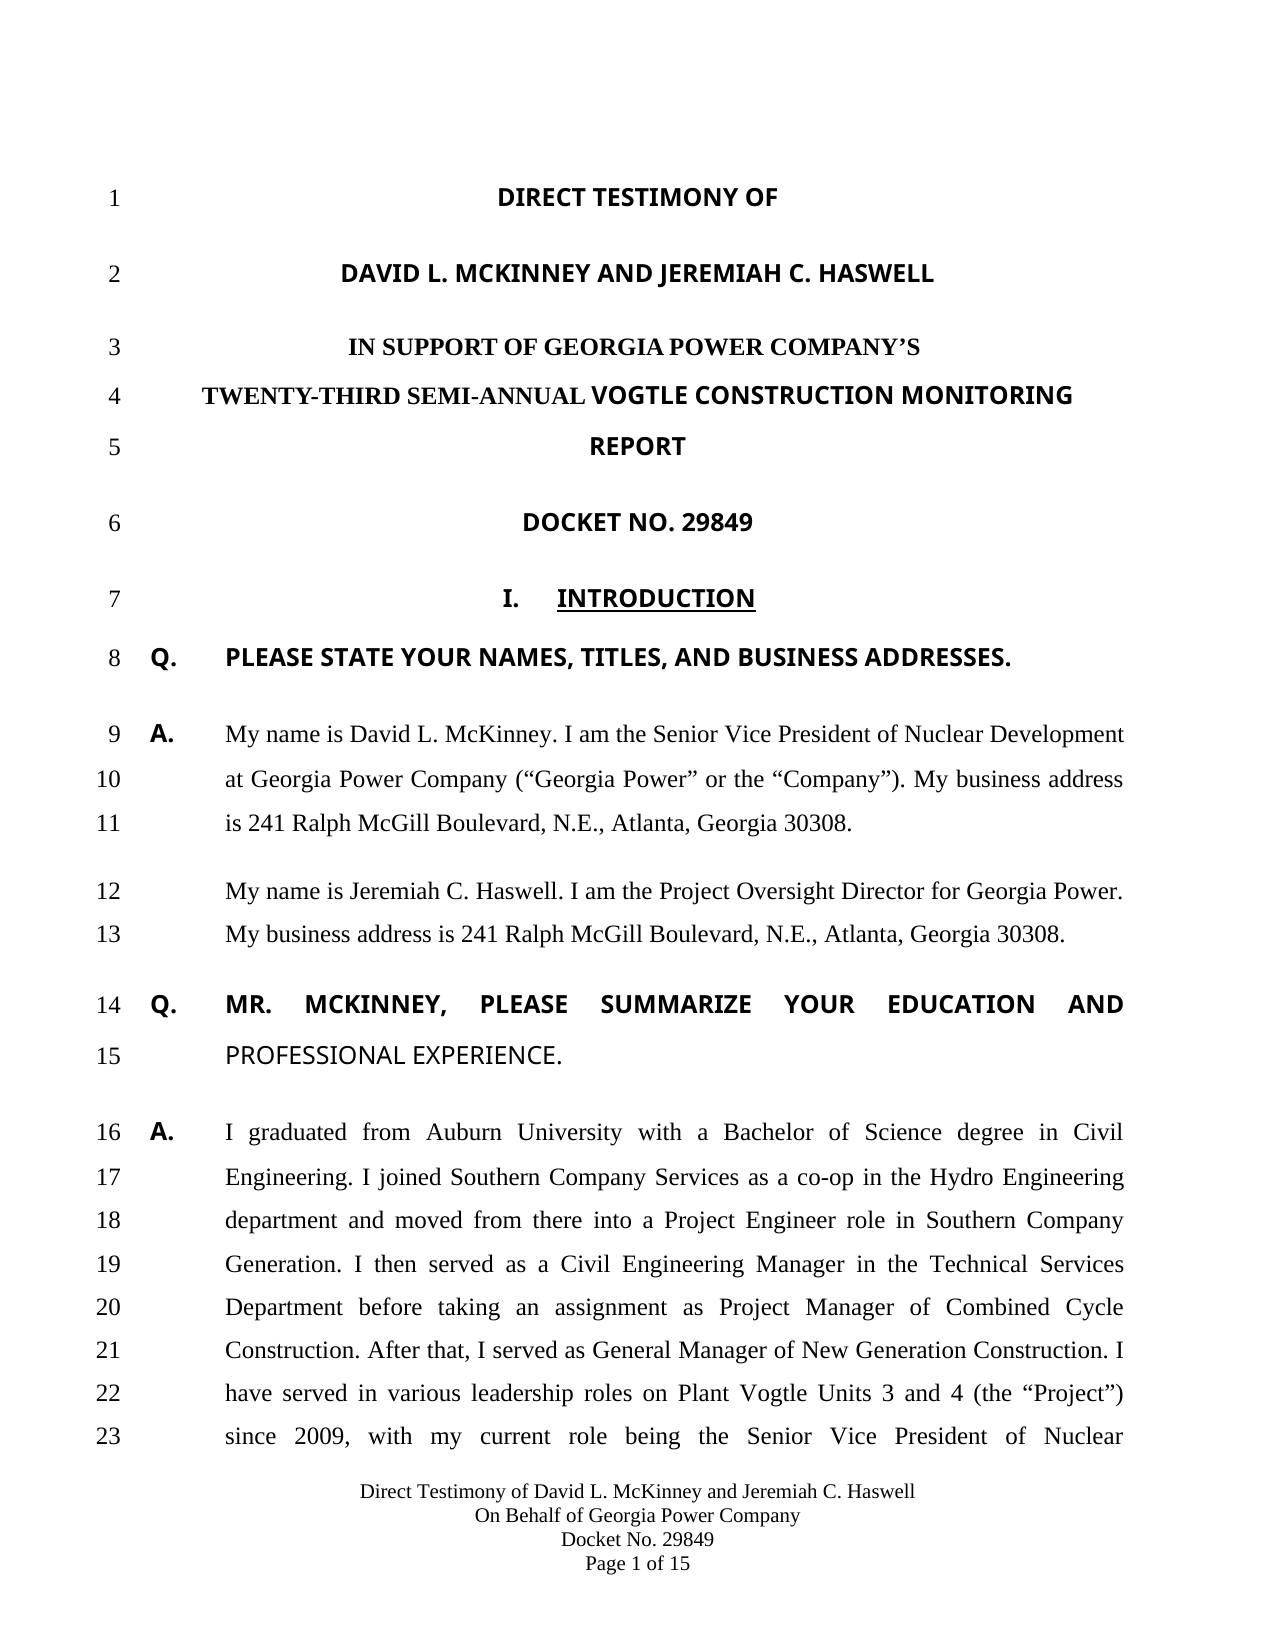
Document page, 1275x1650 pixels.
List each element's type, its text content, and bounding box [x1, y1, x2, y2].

text Q. PLEASE STATE YOUR NAMES, TITLES, AND BUSINESS ADDRESSES. [150, 640, 1125, 674]
title IN SUPPORT OF GEORGIA POWER COMPANY’S TWENTY-THIRD SEMI-ANNUAL VOGTLE CONSTRUCTION MONITORING REPORT [150, 332, 1125, 463]
title DIRECT TESTIMONY OF [150, 180, 1125, 214]
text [150, 1114, 1125, 1450]
text Q. MR. MCKINNEY, PLEASE SUMMARIZE YOUR EDUCATION AND PROFESSIONAL EXPERIENCE. [150, 987, 1125, 1072]
text INTRODUCTION [150, 581, 1125, 615]
title DOCKET NO. 29849 [150, 505, 1125, 539]
title DAVID L. MCKINNEY AND JEREMIAH C. HASWELL [150, 256, 1125, 290]
text My name is Jeremiah C. Haswell. I am the Project Oversight Director for Georgia Power. My business address is 241 Ralph McGill Boulevard, N.E., Atlanta, Georgia 30308. [225, 876, 1125, 948]
text A. My name is David L. McKinney. I am the Senior Vice President of Nuclear Development at Georgia Power Company (“Georgia Power” or the “Company”). My business address is 241 Ralph McGill Boulevard, N.E., Atlanta, Georgia 30308. [150, 716, 1125, 836]
